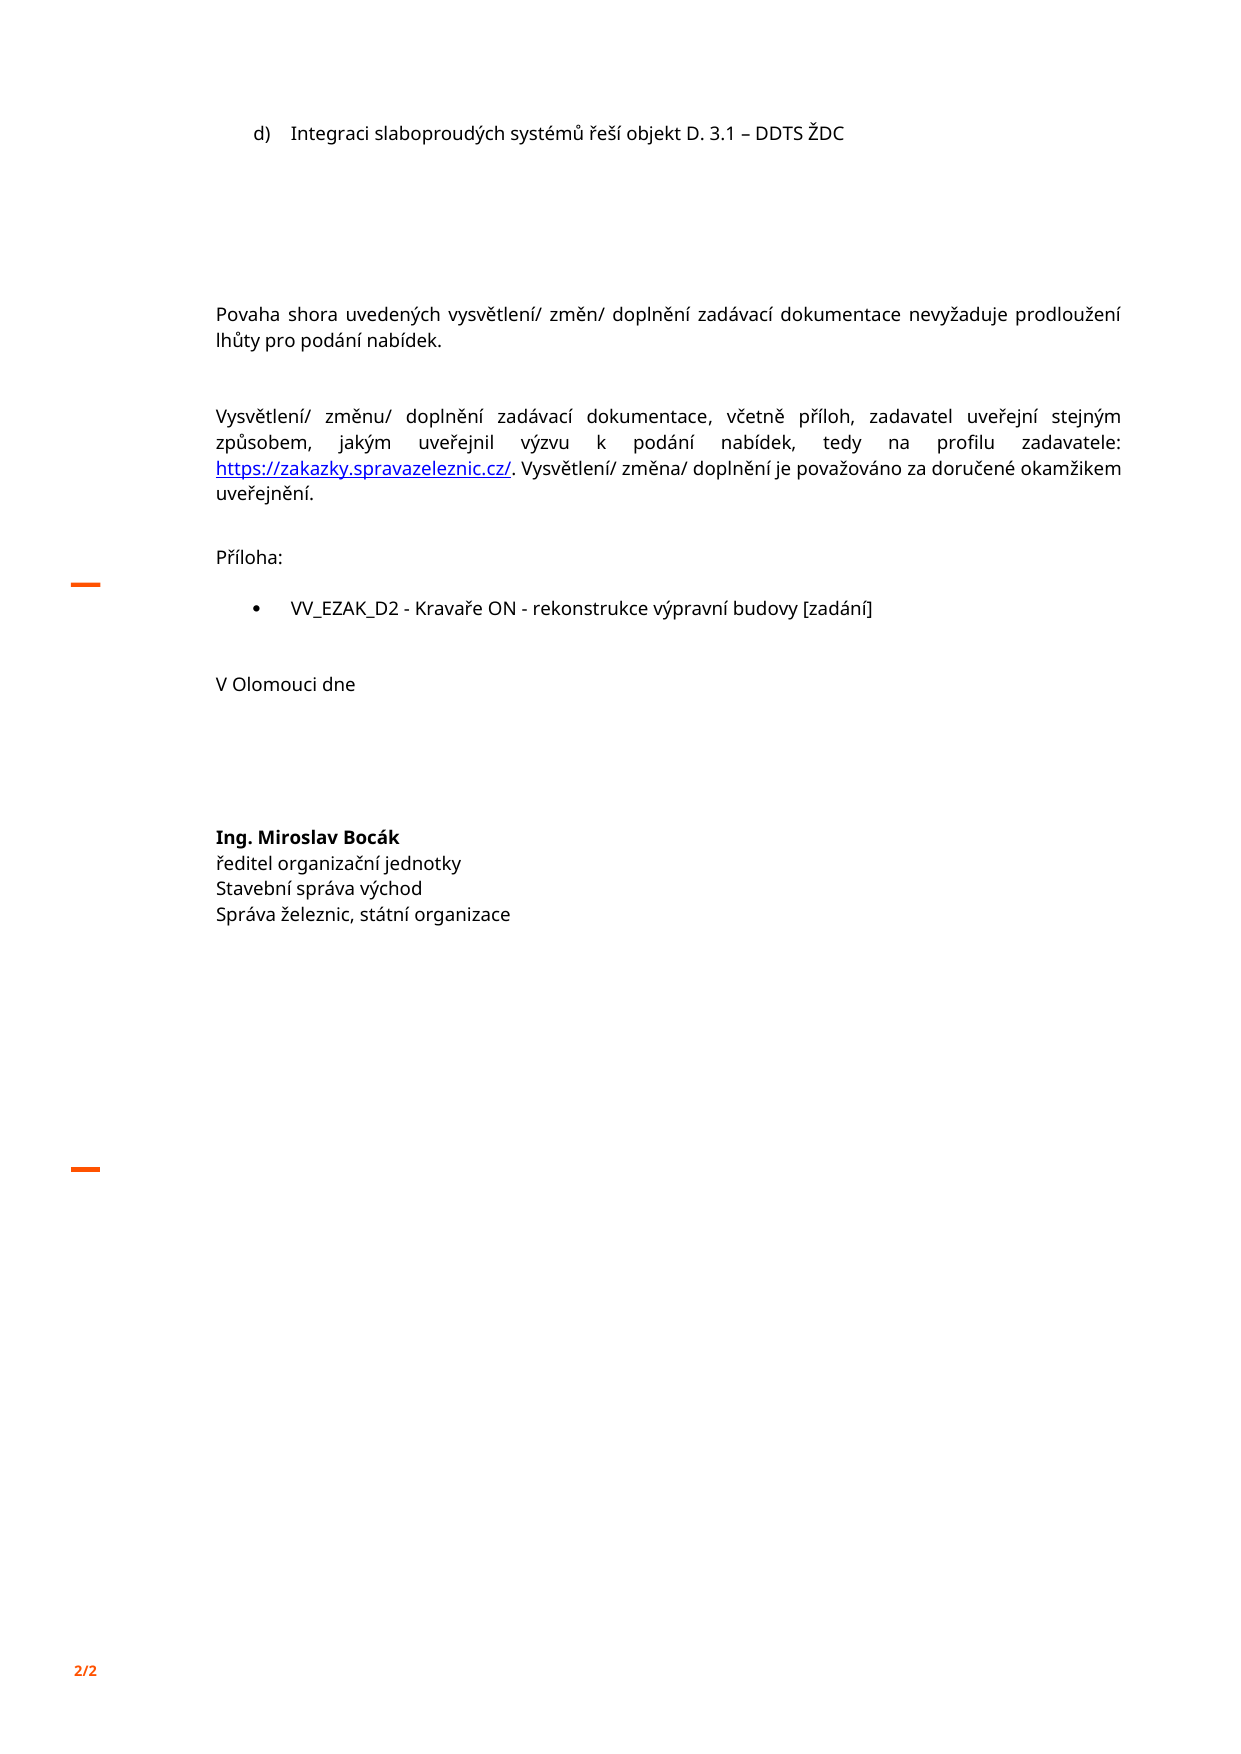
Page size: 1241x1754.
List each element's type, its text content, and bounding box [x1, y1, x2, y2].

list Integraci slaboproudých systémů řeší objekt D. 3.1 – DDTS ŽDC [253, 121, 1122, 146]
text Příloha: [216, 544, 1122, 569]
text Vysvětlení/ změnu/ doplnění zadávací dokumentace, včetně příloh, zadavatel uveřejní stejným způsobem, jakým uveřejnil výzvu k podání nabídek, tedy na profilu zadavatele: https://zakazky.spravazeleznic.cz/. Vysvětlení/ změna/ doplnění je považováno za doručené okamžikem uveřejnění. [216, 404, 1122, 506]
text Stavební správa východ [216, 876, 1122, 901]
text Správa železnic, státní organizace [216, 901, 1122, 927]
text ředitel organizační jednotky [216, 850, 1122, 876]
text Povaha shora uvedených vysvětlení/ změn/ doplnění zadávací dokumentace nevyžaduje prodloužení lhůty pro podání nabídek. [216, 302, 1122, 353]
text Ing. Miroslav Bocák [216, 825, 1122, 850]
text V Olomouci dne [216, 672, 1122, 697]
list VV_EZAK_D2 - Kravaře ON - rekonstrukce výpravní budovy [zadání] [253, 595, 1122, 621]
